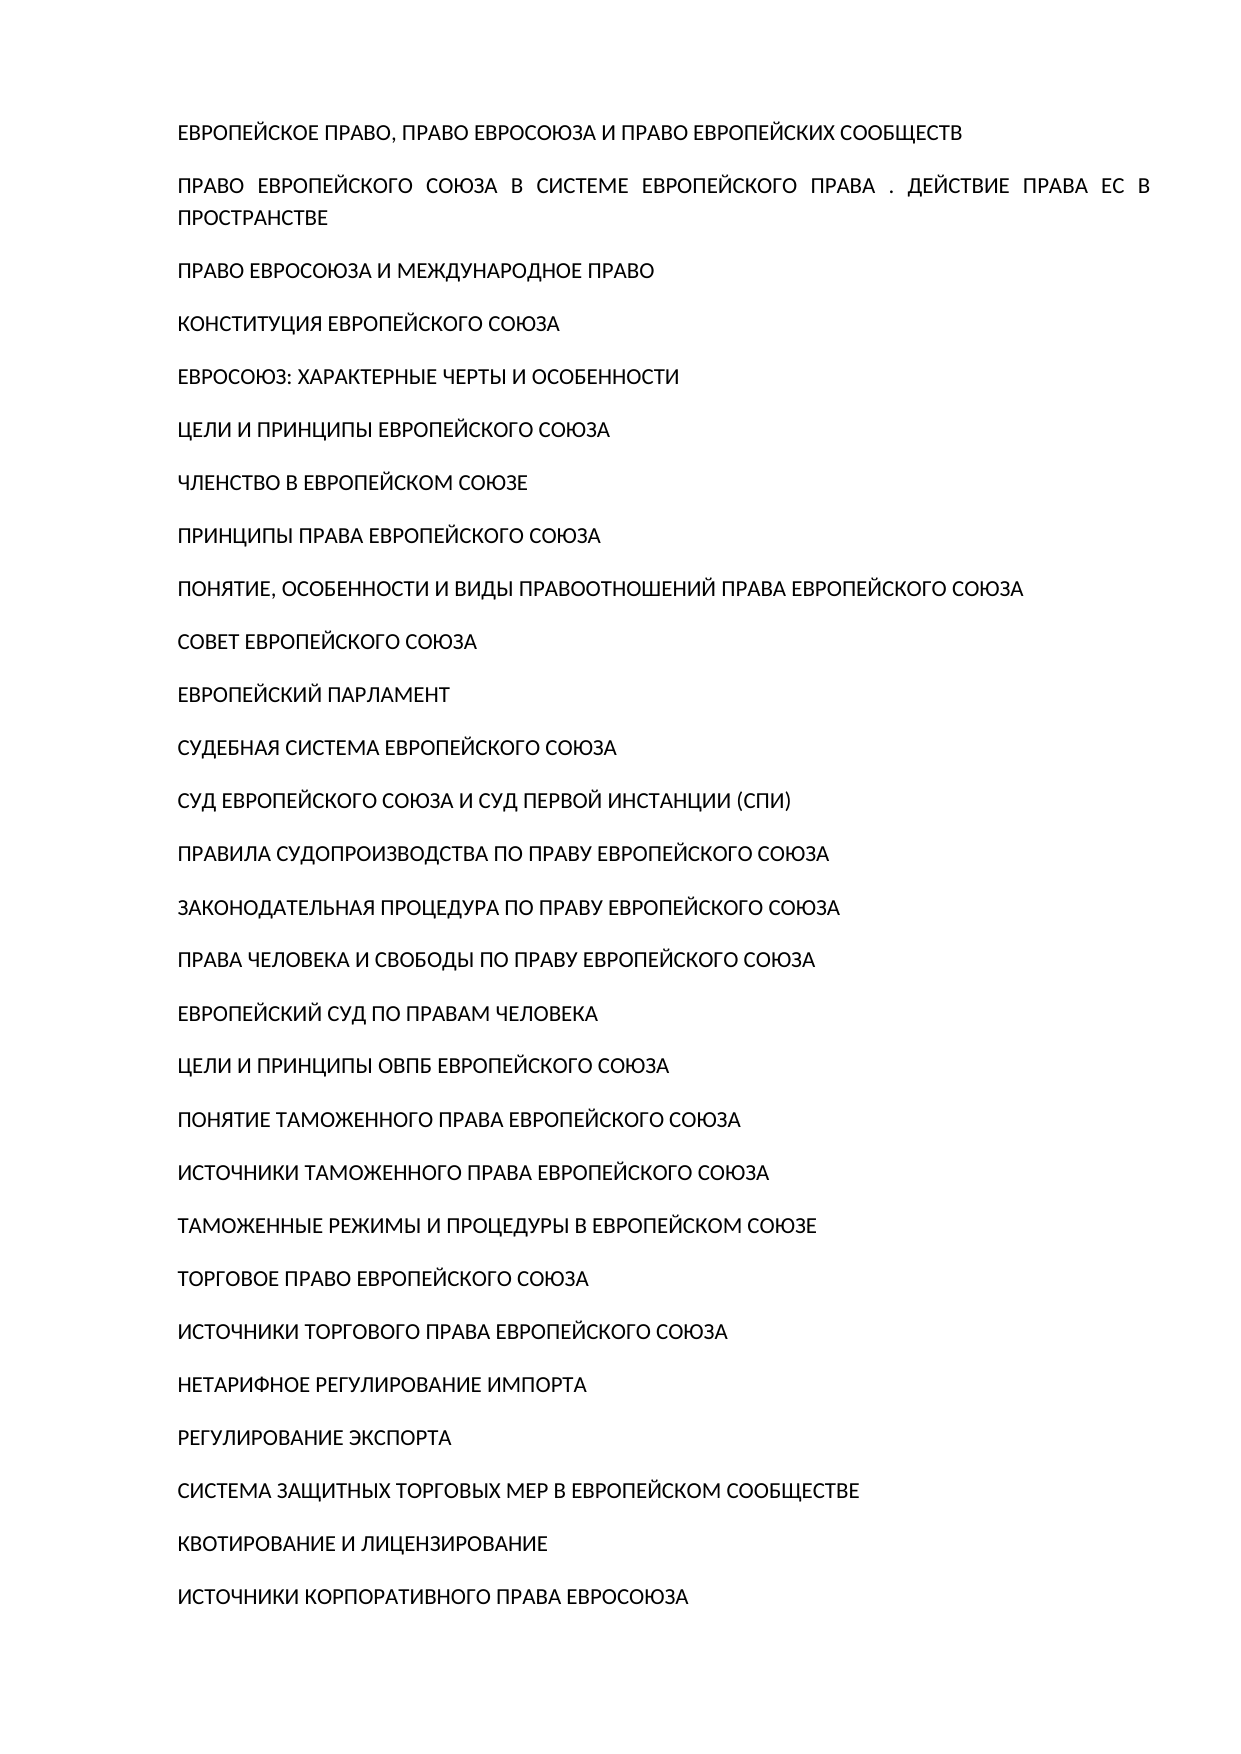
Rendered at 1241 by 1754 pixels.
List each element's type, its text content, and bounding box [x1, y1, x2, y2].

text ИСТОЧНИКИ ТАМОЖЕННОГО ПРАВА ЕВРОПЕЙСКОГО СОЮЗА [177, 1158, 1152, 1186]
text ИСТОЧНИКИ КОРПОРАТИВНОГО ПРАВА ЕВРОСОЮЗА [177, 1582, 1152, 1610]
text ЕВРОПЕЙСКОЕ ПРАВО, ПРАВО ЕВРОСОЮЗА И ПРАВО ЕВРОПЕЙСКИХ СООБЩЕСТВ [177, 118, 1152, 146]
text СУДЕБНАЯ СИСТЕМА ЕВРОПЕЙСКОГО СОЮЗА [177, 733, 1152, 762]
text СИСТЕМА ЗАЩИТНЫХ ТОРГОВЫХ МЕР В ЕВРОПЕЙСКОМ СООБЩЕСТВЕ [177, 1476, 1152, 1504]
text ПРИНЦИПЫ ПРАВА ЕВРОПЕЙСКОГО СОЮЗА [177, 521, 1152, 549]
text ТАМОЖЕННЫЕ РЕЖИМЫ И ПРОЦЕДУРЫ В ЕВРОПЕЙСКОМ СОЮЗЕ [177, 1211, 1152, 1239]
text ЕВРОСОЮЗ: ХАРАКТЕРНЫЕ ЧЕРТЫ И ОСОБЕННОСТИ [177, 362, 1152, 390]
text ИСТОЧНИКИ ТОРГОВОГО ПРАВА ЕВРОПЕЙСКОГО СОЮЗА [177, 1317, 1152, 1345]
text ЧЛЕНСТВО В ЕВРОПЕЙСКОМ СОЮЗЕ [177, 468, 1152, 496]
text НЕТАРИФНОЕ РЕГУЛИРОВАНИЕ ИМПОРТА [177, 1370, 1152, 1398]
text ЗАКОНОДАТЕЛЬНАЯ ПРОЦЕДУРА ПО ПРАВУ ЕВРОПЕЙСКОГО СОЮЗА [177, 893, 1152, 921]
text ПОНЯТИЕ, ОСОБЕННОСТИ И ВИДЫ ПРАВООТНОШЕНИЙ ПРАВА ЕВРОПЕЙСКОГО СОЮЗА [177, 574, 1152, 602]
text ЦЕЛИ И ПРИНЦИПЫ ЕВРОПЕЙСКОГО СОЮЗА [177, 415, 1152, 443]
text ПРАВА ЧЕЛОВЕКА И СВОБОДЫ ПО ПРАВУ ЕВРОПЕЙСКОГО СОЮЗА [177, 946, 1152, 974]
text СУД ЕВРОПЕЙСКОГО СОЮЗА И СУД ПЕРВОЙ ИНСТАНЦИИ (СПИ) [177, 787, 1152, 814]
text КОНСТИТУЦИЯ ЕВРОПЕЙСКОГО СОЮЗА [177, 309, 1152, 337]
text ПРАВО ЕВРОСОЮЗА И МЕЖДУНАРОДНОЕ ПРАВО [177, 256, 1152, 284]
text ПОНЯТИЕ ТАМОЖЕННОГО ПРАВА ЕВРОПЕЙСКОГО СОЮЗА [177, 1105, 1152, 1133]
text СОВЕТ ЕВРОПЕЙСКОГО СОЮЗА [177, 627, 1152, 656]
text ЕВРОПЕЙСКИЙ ПАРЛАМЕНТ [177, 681, 1152, 708]
text ЦЕЛИ И ПРИНЦИПЫ ОВПБ ЕВРОПЕЙСКОГО СОЮЗА [177, 1052, 1152, 1080]
text ТОРГОВОЕ ПРАВО ЕВРОПЕЙСКОГО СОЮЗА [177, 1264, 1152, 1292]
text ПРАВО ЕВРОПЕЙСКОГО СОЮЗА В СИСТЕМЕ ЕВРОПЕЙСКОГО ПРАВА . ДЕЙСТВИЕ ПРАВА ЕС В ПРОСТРАНСТВЕ [177, 171, 1152, 231]
text ПРАВИЛА СУДОПРОИЗВОДСТВА ПО ПРАВУ ЕВРОПЕЙСКОГО СОЮЗА [177, 839, 1152, 868]
text РЕГУЛИРОВАНИЕ ЭКСПОРТА [177, 1423, 1152, 1451]
text ЕВРОПЕЙСКИЙ СУД ПО ПРАВАМ ЧЕЛОВЕКА [177, 999, 1152, 1027]
text КВОТИРОВАНИЕ И ЛИЦЕНЗИРОВАНИЕ [177, 1529, 1152, 1557]
